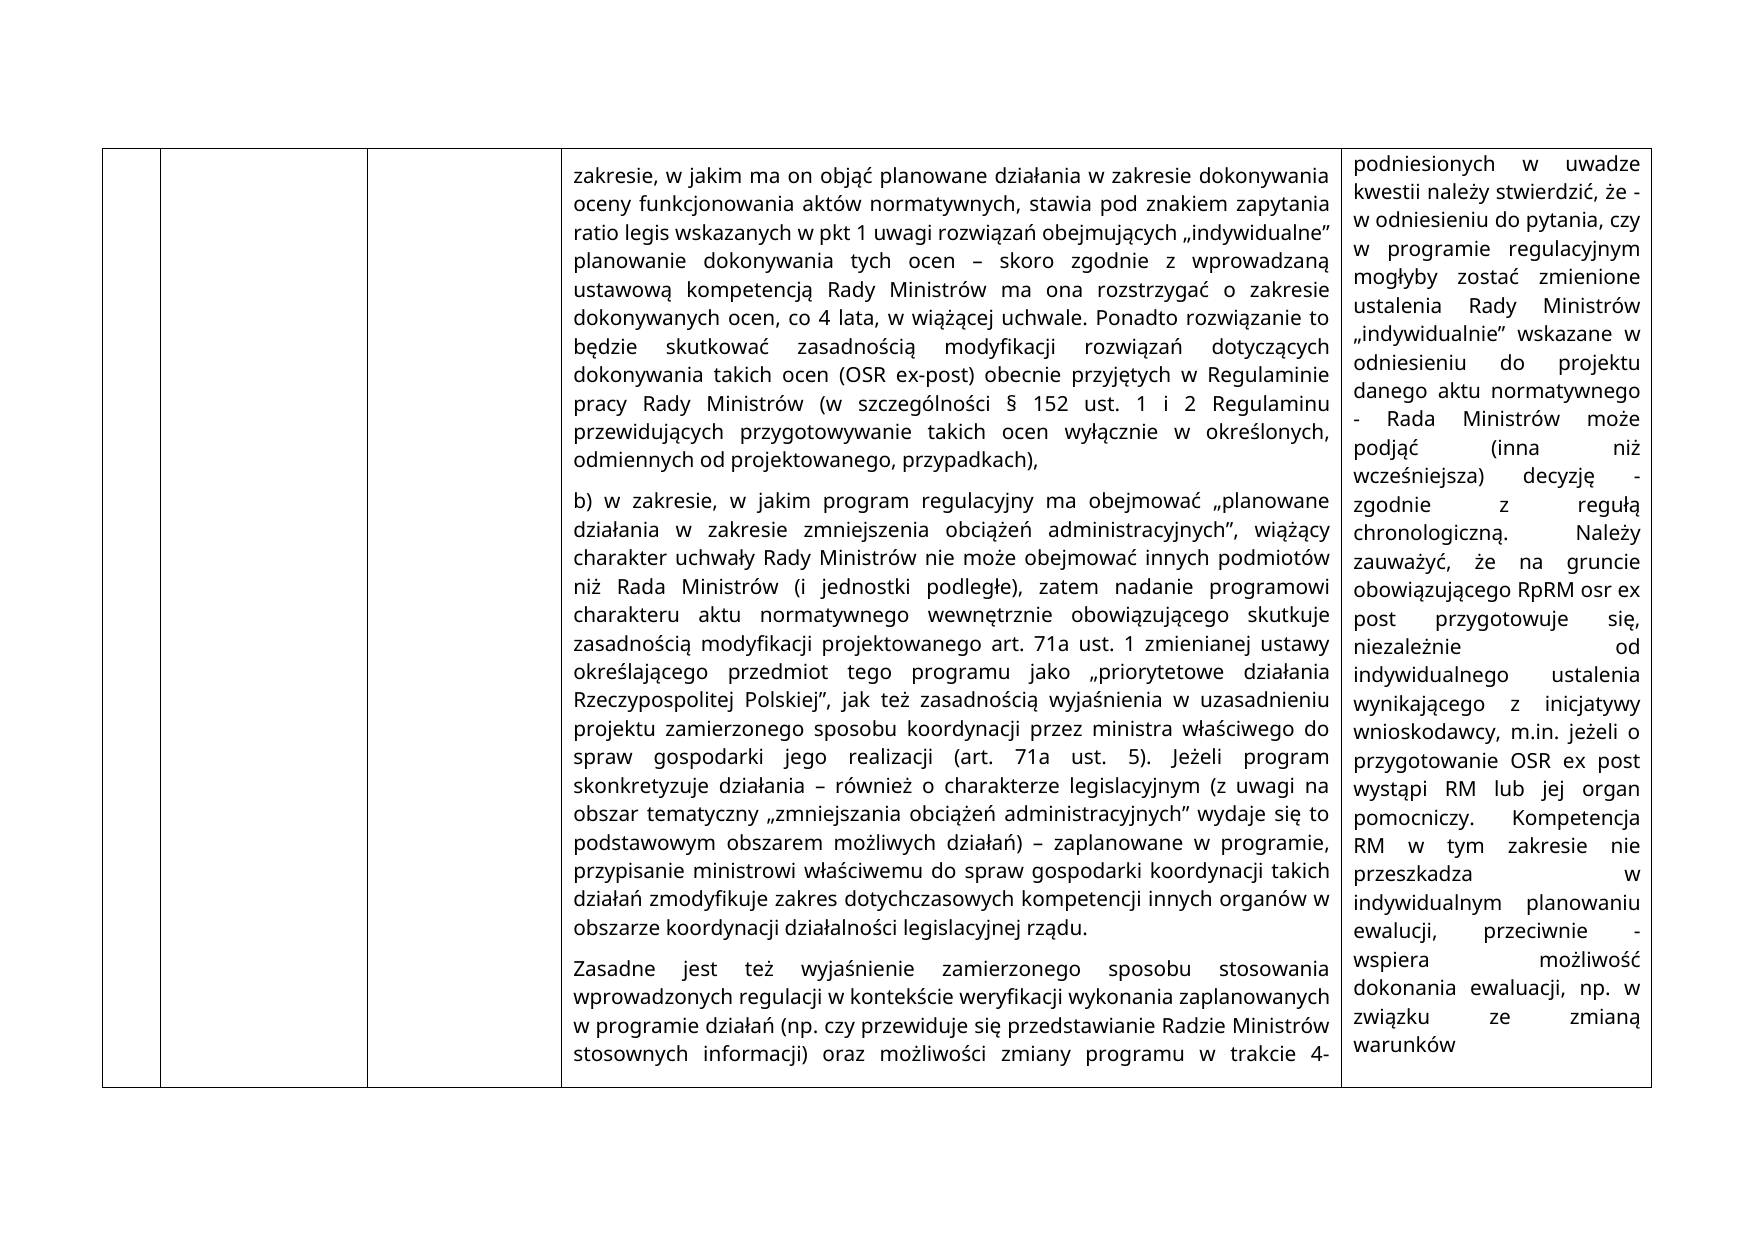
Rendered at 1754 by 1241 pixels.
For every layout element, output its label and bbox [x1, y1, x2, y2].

table_cell [562, 149, 1341, 1087]
table_cell [1342, 149, 1651, 1087]
table_cell [368, 149, 561, 1087]
table_cell [161, 149, 367, 1087]
table_cell [103, 149, 160, 1087]
